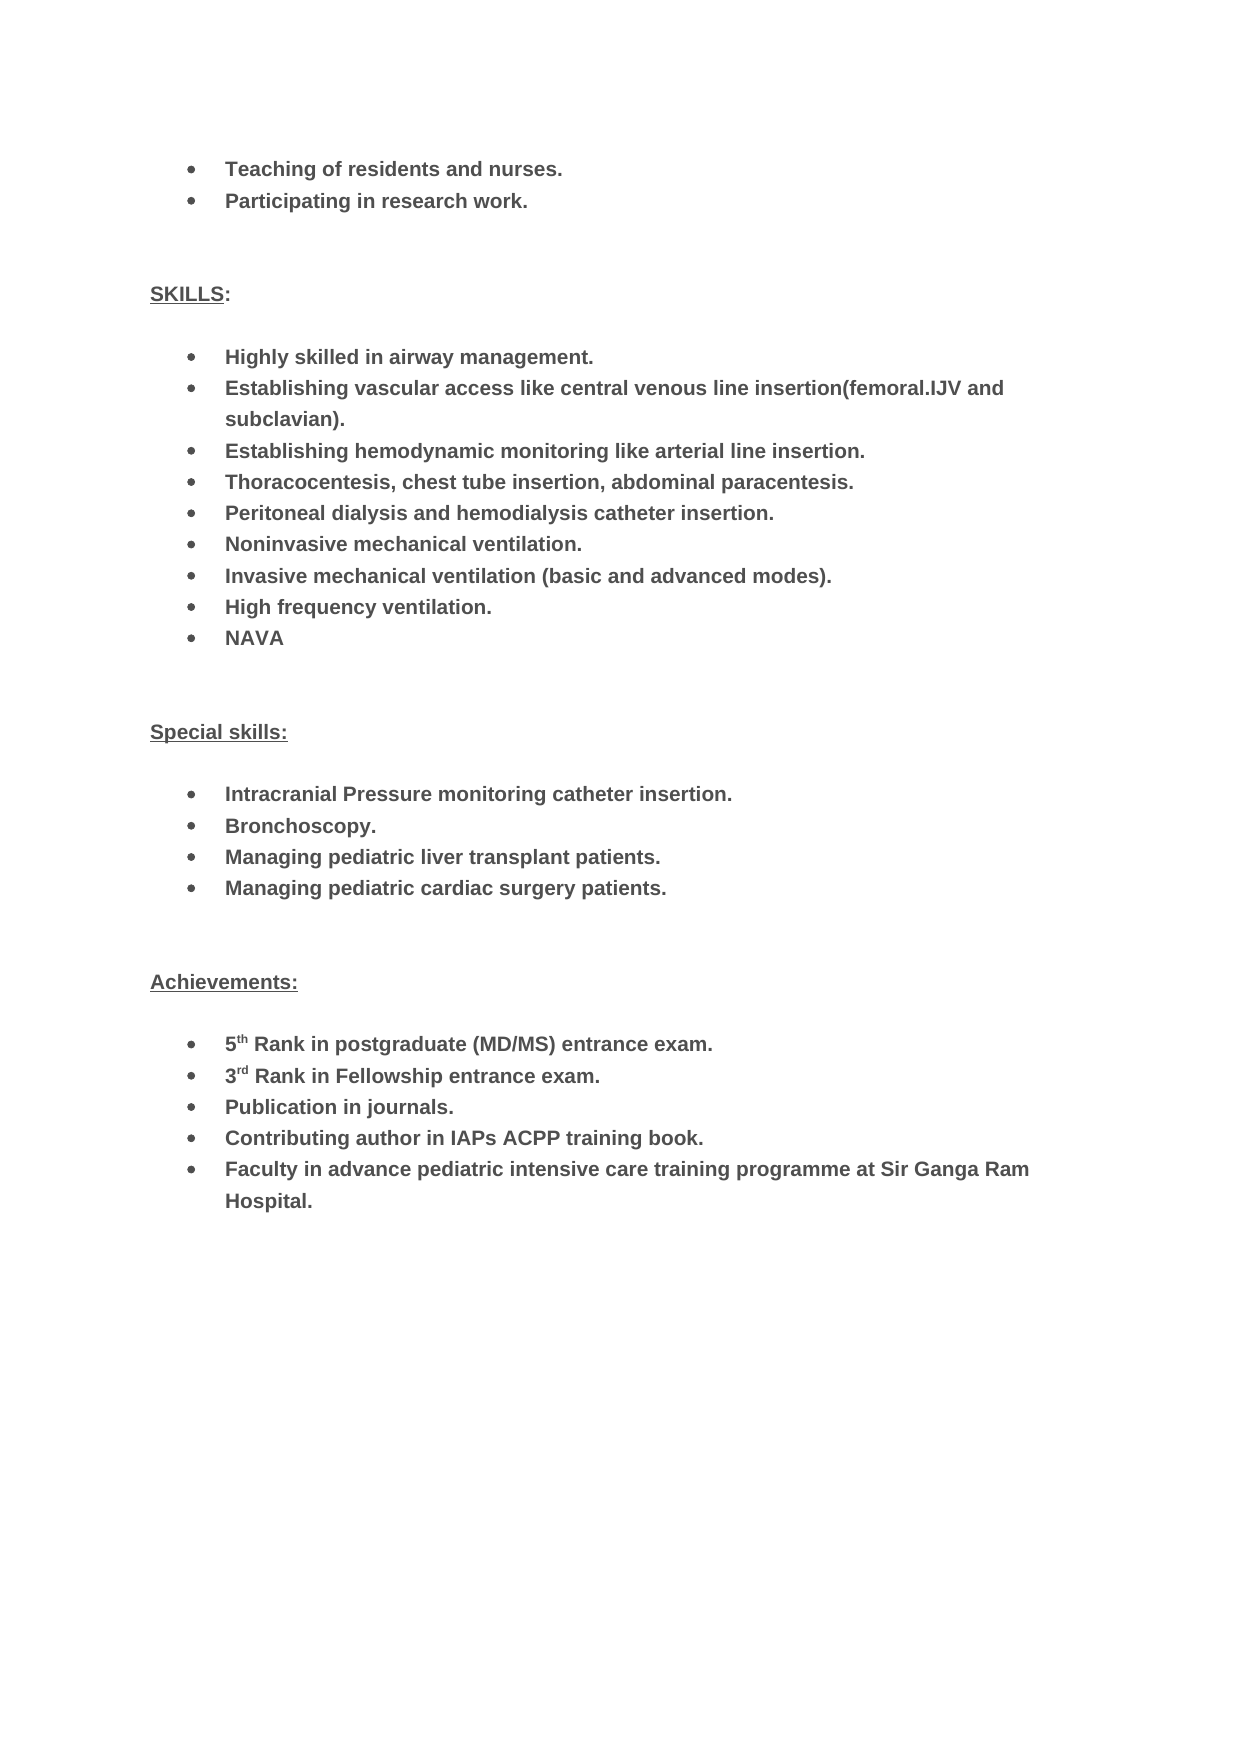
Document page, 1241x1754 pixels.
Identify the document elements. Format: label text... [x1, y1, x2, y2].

list Noninvasive mechanical ventilation. [187, 525, 1090, 556]
list Teaching of residents and nurses. [187, 150, 1090, 181]
list Establishing hemodynamic monitoring like arterial line insertion. [187, 431, 1090, 462]
list Bronchoscopy. [187, 806, 1090, 837]
text Achievements: [150, 962, 1090, 994]
list 5th Rank in postgraduate (MD/MS) entrance exam. [187, 1025, 1090, 1056]
list Faculty in advance pediatric intensive care training programme at Sir Ganga Ram Hospital. [187, 1150, 1090, 1212]
list Participating in research work. [187, 181, 1090, 212]
text SKILLS: [150, 275, 1090, 306]
list Intracranial Pressure monitoring catheter insertion. [187, 775, 1090, 806]
list Contributing author in IAPs ACPP training book. [187, 1119, 1090, 1150]
list NAVA [187, 619, 1090, 650]
list Thoracocentesis, chest tube insertion, abdominal paracentesis. [187, 462, 1090, 494]
list Establishing vascular access like central venous line insertion(femoral.IJV and subclavian). [187, 369, 1090, 431]
list Peritoneal dialysis and hemodialysis catheter insertion. [187, 494, 1090, 525]
text Special skills: [150, 712, 1090, 744]
list 3rd Rank in Fellowship entrance exam. [187, 1056, 1090, 1087]
list Managing pediatric cardiac surgery patients. [187, 869, 1090, 900]
list Managing pediatric liver transplant patients. [187, 837, 1090, 869]
list Invasive mechanical ventilation (basic and advanced modes). [187, 556, 1090, 587]
list Highly skilled in airway management. [187, 337, 1090, 369]
list Publication in journals. [187, 1087, 1090, 1119]
list High frequency ventilation. [187, 587, 1090, 619]
